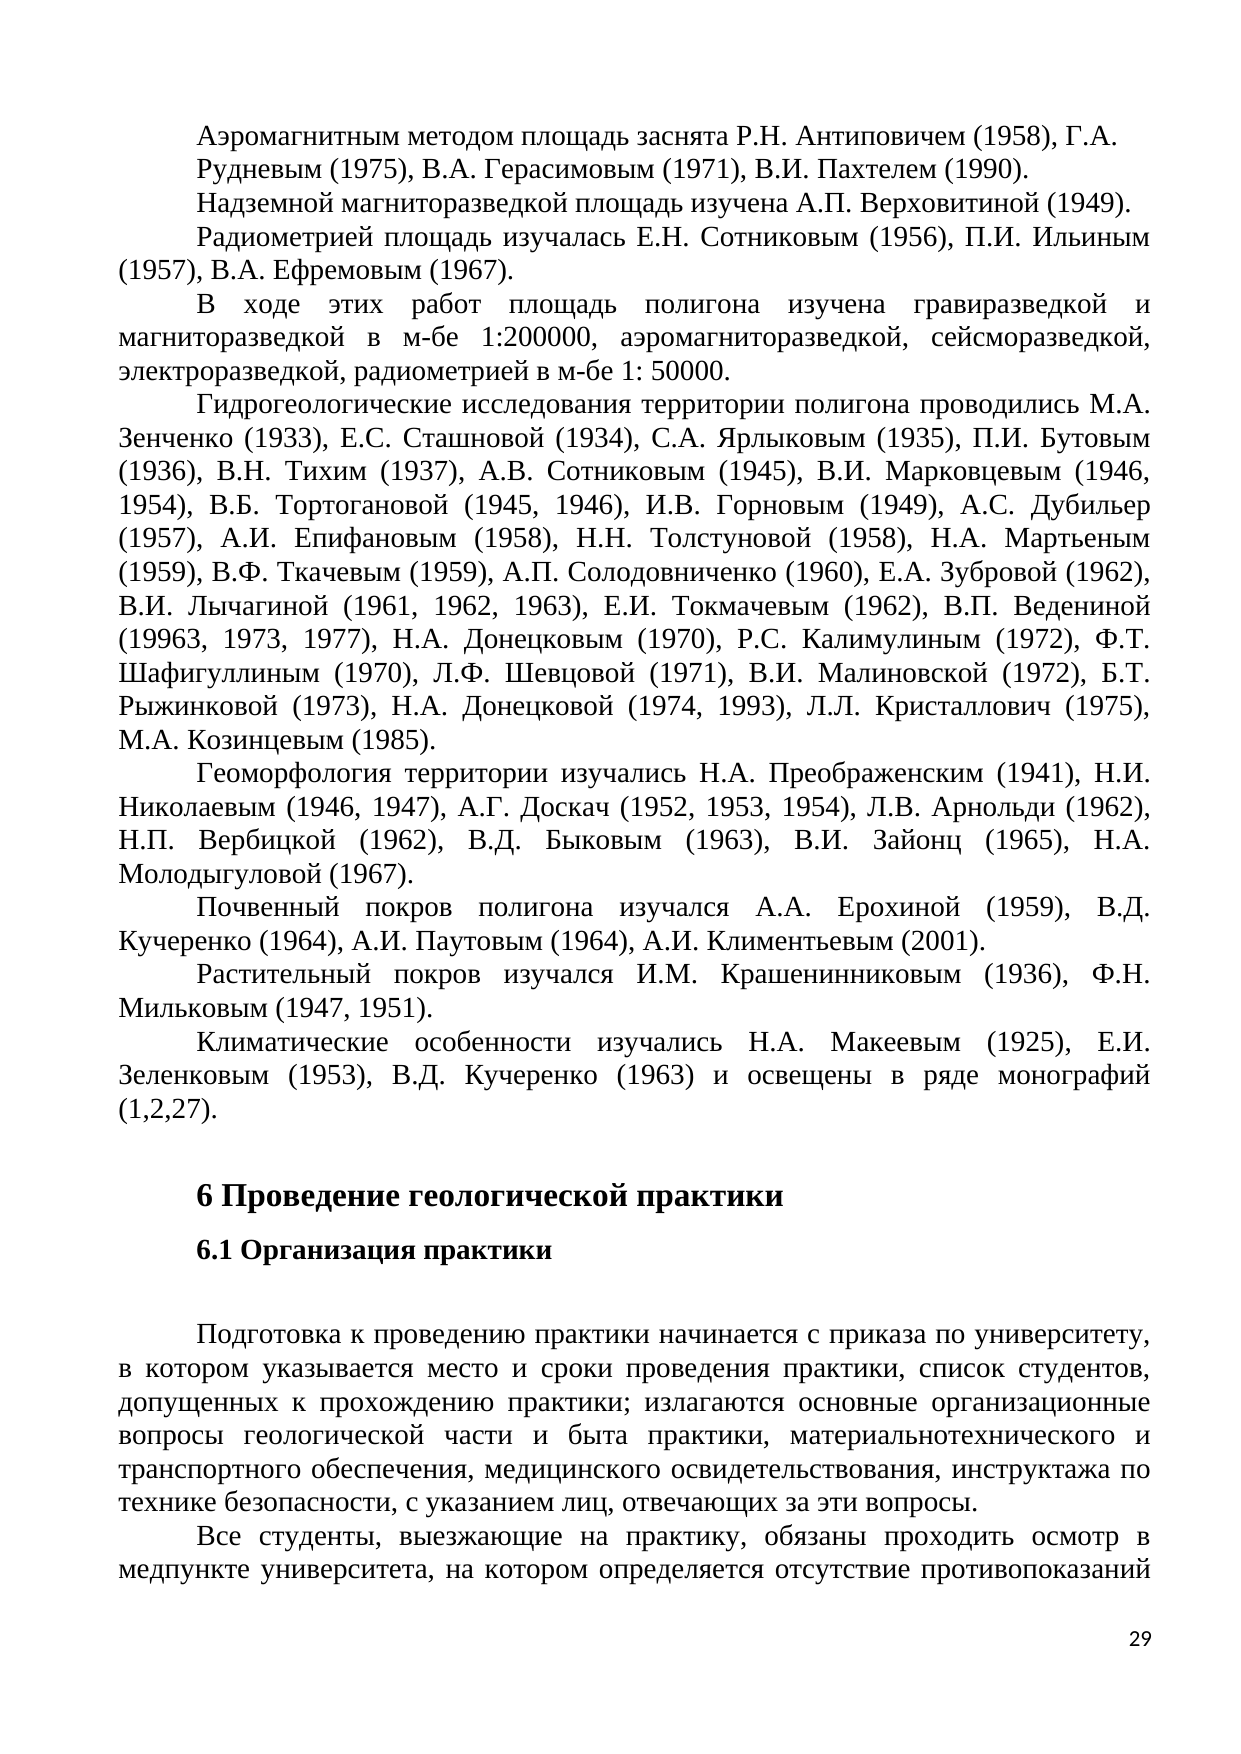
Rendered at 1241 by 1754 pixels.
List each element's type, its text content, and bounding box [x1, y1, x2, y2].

text Радиометрией площадь изучалась Е.Н. Сотниковым (1956), П.И. Ильиным (1957), В.А. Ефремовым (1967). [118, 219, 1152, 286]
text Растительный покров изучался И.М. Крашенинниковым (1936), Ф.Н. Мильковым (1947, 1951). [118, 957, 1152, 1024]
text Надземной магниторазведкой площадь изучена А.П. Верховитиной (1949). [118, 185, 1152, 219]
text Аэромагнитным методом площадь заснята Р.Н. Антиповичем (1958), Г.А. [118, 118, 1152, 152]
text Гидрогеологические исследования территории полигона проводились М.А. Зенченко (1933), Е.С. Сташновой (1934), С.А. Ярлыковым (1935), П.И. Бутовым (1936), В.Н. Тихим (1937), А.В. Сотниковым (1945), В.И. Марковцевым (1946, 1954), В.Б. Тортогановой (1945, 1946), И.В. Горновым (1949), А.С. Дубильер (1957), А.И. Епифановым (1958), Н.Н. Толстуновой (1958), Н.А. Мартьеным (1959), В.Ф. Ткачевым (1959), А.П. Солодовниченко (1960), Е.А. Зубровой (1962), В.И. Лычагиной (1961, 1962, 1963), Е.И. Токмачевым (1962), В.П. Ведениной (19963, 1973, 1977), Н.А. Донецковым (1970), Р.С. Калимулиным (1972), Ф.Т. Шафигуллиным (1970), Л.Ф. Шевцовой (1971), В.И. Малиновской (1972), Б.Т. Рыжинковой (1973), Н.А. Донецковой (1974, 1993), Л.Л. Кристаллович (1975), М.А. Козинцевым (1985). [118, 386, 1152, 755]
text 6 Проведение геологической практики [118, 1175, 1152, 1214]
text Подготовка к проведению практики начинается с приказа по университету, в котором указывается место и сроки проведения практики, список студентов, допущенных к прохождению практики; излагаются основные организационные вопросы геологической части и быта практики, материальнотехнического и транспортного обеспечения, медицинского освидетельствования, инструктажа по технике безопасности, с указанием лиц, отвечающих за эти вопросы. [118, 1317, 1152, 1518]
text Геоморфология территории изучались Н.А. Преображенским (1941), Н.И. Николаевым (1946, 1947), А.Г. Доскач (1952, 1953, 1954), Л.В. Арнольди (1962), Н.П. Вербицкой (1962), В.Д. Быковым (1963), В.И. Зайонц (1965), Н.А. Молодыгуловой (1967). [118, 755, 1152, 889]
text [118, 1518, 1152, 1585]
text 6.1 Организация практики [118, 1231, 1152, 1266]
text Рудневым (1975), В.А. Герасимовым (1971), В.И. Пахтелем (1990). [118, 152, 1152, 185]
text Почвенный покров полигона изучался А.А. Ерохиной (1959), В.Д. Кучеренко (1964), А.И. Паутовым (1964), А.И. Климентьевым (2001). [118, 889, 1152, 957]
text В ходе этих работ площадь полигона изучена гравиразведкой и магниторазведкой в м-бе 1:200000, аэромагниторазведкой, сейсморазведкой, электроразведкой, радиометрией в м-бе 1: 50000. [118, 286, 1152, 386]
text Климатические особенности изучались Н.А. Макеевым (1925), Е.И. Зеленковым (1953), В.Д. Кучеренко (1963) и освещены в ряде монографий (1,2,27). [118, 1024, 1152, 1124]
